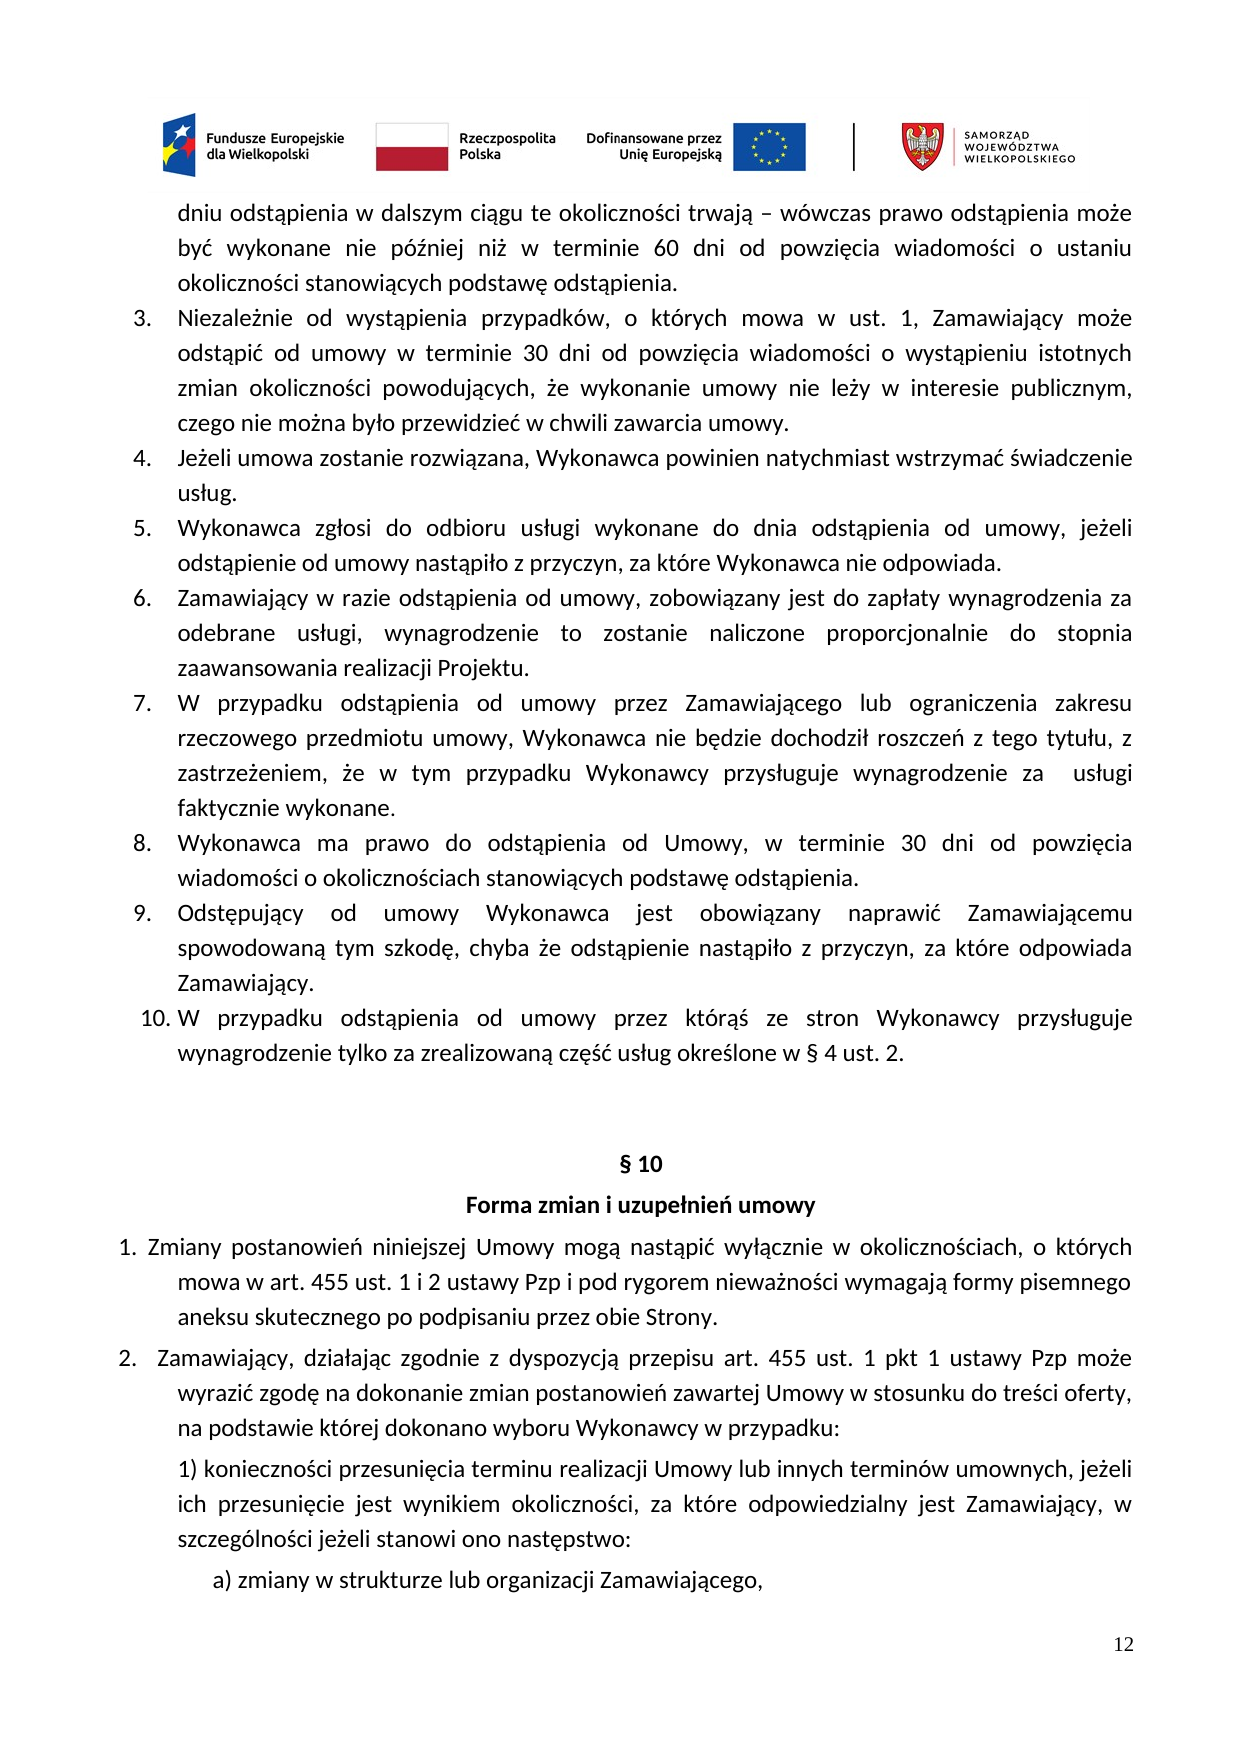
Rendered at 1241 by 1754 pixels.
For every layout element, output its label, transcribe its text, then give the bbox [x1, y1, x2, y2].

list W przypadku odstąpienia od umowy przez Zamawiającego lub ograniczenia zakresu rzeczowego przedmiotu umowy, Wykonawca nie będzie dochodził roszczeń z tego tytułu, z zastrzeżeniem, że w tym przypadku Wykonawcy przysługuje wynagrodzenie za usługi faktycznie wykonane. [133, 687, 1134, 823]
list Wykonawca zgłosi do odbioru usługi wykonane do dnia odstąpienia od umowy, jeżeli odstąpienie od umowy nastąpiło z przyczyn, za które Wykonawca nie odpowiada. [133, 512, 1134, 578]
list Zamawiający, działając zgodnie z dyspozycją przepisu art. 455 ust. 1 pkt 1 ustawy Pzp może wyrazić zgodę na dokonanie zmian postanowień zawartej Umowy w stosunku do treści oferty, na podstawie której dokonano wyboru Wykonawcy w przypadku: [118, 1342, 1134, 1443]
list Niezależnie od wystąpienia przypadków, o których mowa w ust. 1, Zamawiający może odstąpić od umowy w terminie 30 dni od powzięcia wiadomości o wystąpieniu istotnych zmian okoliczności powodujących, że wykonanie umowy nie leży w interesie publicznym, czego nie można było przewidzieć w chwili zawarcia umowy. [133, 302, 1134, 438]
picture [147, 97, 1090, 187]
list Zmiany postanowień niniejszej Umowy mogą nastąpić wyłącznie w okolicznościach, o których mowa w art. 455 ust. 1 i 2 ustawy Pzp i pod rygorem nieważności wymagają formy pisemnego aneksu skutecznego po podpisaniu przez obie Strony. [118, 1231, 1134, 1331]
list Odstępujący od umowy Wykonawca jest obowiązany naprawić Zamawiającemu spowodowaną tym szkodę, chyba że odstąpienie nastąpiło z przyczyn, za które odpowiada Zamawiający. [133, 897, 1134, 998]
text Forma zmian i uzupełnień umowy [148, 1190, 1134, 1220]
list W przypadku odstąpienia od umowy przez którąś ze stron Wykonawcy przysługuje wynagrodzenie tylko za zrealizowaną część usług określone w § 4 ust. 2. [140, 1002, 1134, 1068]
list Zamawiający w razie odstąpienia od umowy, zobowiązany jest do zapłaty wynagrodzenia za odebrane usługi, wynagrodzenie to zostanie naliczone proporcjonalnie do stopnia zaawansowania realizacji Projektu. [133, 582, 1134, 683]
text a) zmiany w strukturze lub organizacji Zamawiającego, [207, 1565, 1134, 1595]
text 1) konieczności przesunięcia terminu realizacji Umowy lub innych terminów umownych, jeżeli ich przesunięcie jest wynikiem okoliczności, za które odpowiedzialny jest Zamawiający, w szczególności jeżeli stanowi ono następstwo: [177, 1453, 1134, 1554]
text § 10 [148, 1148, 1134, 1179]
list Wykonawca ma prawo do odstąpienia od Umowy, w terminie 30 dni od powzięcia wiadomości o okolicznościach stanowiących podstawę odstąpienia. [133, 827, 1134, 893]
list Jeżeli umowa zostanie rozwiązana, Wykonawca powinien natychmiast wstrzymać świadczenie usług. [133, 442, 1134, 508]
